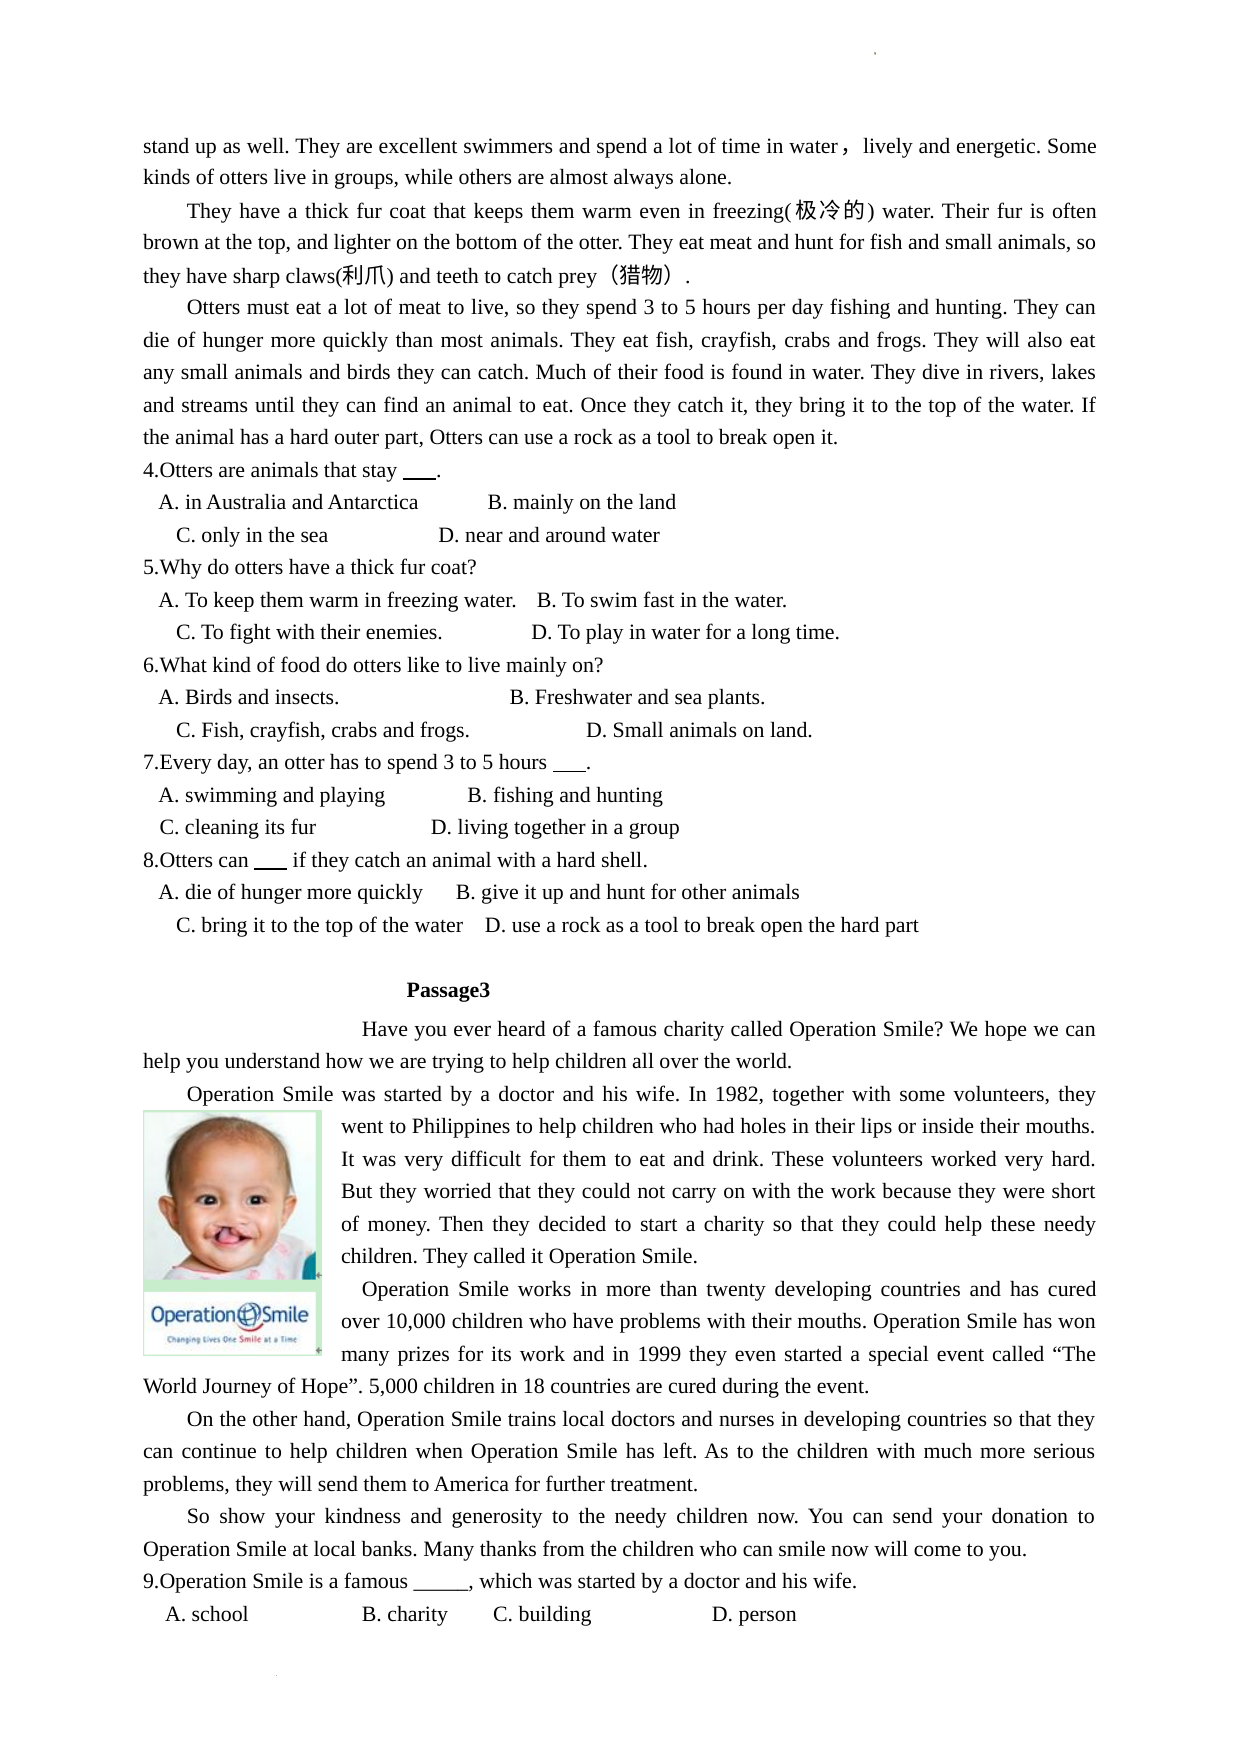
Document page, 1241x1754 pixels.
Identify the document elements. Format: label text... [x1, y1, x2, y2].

text A. school B. charity C. building D. person [143, 1597, 1097, 1629]
text On the other hand, Operation Smile trains local doctors and nurses in developing countries so that they can continue to help children when Operation Smile has left. As to the children with much more serious problems, they will send them to America for further treatment. [143, 1402, 1097, 1499]
text C. cleaning its fur D. living together in a group [143, 810, 1097, 843]
text 4.Otters are animals that stay . [143, 453, 1097, 485]
text A. To keep them warm in freezing water. B. To swim fast in the water. [143, 583, 1097, 615]
text Operation Smile was started by a doctor and his wife. In 1982, together with some volunteers, they went to Philippines to help children who had holes in their lips or inside their mouths. It was very difficult for them to eat and drink. These volunteers worked very hard. But they worried that they could not carry on with the work because they were short of money. Then they decided to start a charity so that they could help these needy children. They called it Operation Smile. [143, 1077, 1097, 1272]
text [143, 128, 1097, 193]
text C. Fish, crayfish, crabs and frogs. D. Small animals on land. [143, 713, 1097, 745]
text A. Birds and insects. B. Freshwater and sea plants. [143, 680, 1097, 713]
text Otters must eat a lot of meat to live, so they spend 3 to 5 hours per day fishing and hunting. They can die of hunger more quickly than most animals. They eat fish, crayfish, crabs and frogs. They will also eat any small animals and birds they can catch. Much of their food is found in water. They dive in rivers, lakes and streams until they can find an animal to eat. Once they catch it, they bring it to the top of the water. If the animal has a hard outer part, Otters can use a rock as a tool to break open it. [143, 290, 1097, 453]
text 6.What kind of food do otters like to live mainly on? [143, 648, 1097, 680]
text So show your kindness and generosity to the needy children now. You can send your donation to Operation Smile at local banks. Many thanks from the children who can smile now will come to you. [143, 1499, 1097, 1564]
text 5.Why do otters have a thick fur coat? [143, 550, 1097, 583]
text C. To fight with their enemies. D. To play in water for a long time. [143, 615, 1097, 648]
text Have you ever heard of a famous charity called Operation Smile? We hope we can help you understand how we are trying to help children all over the world. [143, 1012, 1097, 1077]
text 9.Operation Smile is a famous _____, which was started by a doctor and his wife. [143, 1564, 1097, 1597]
text 8.Otters can if they catch an animal with a hard shell. [143, 843, 1097, 875]
text They have a thick fur coat that keeps them warm even in freezing(极冷的) water. Their fur is often brown at the top, and lighter on the bottom of the otter. They eat meat and hunt for fish and small animals, so they have sharp claws(利爪) and teeth to catch prey（猎物）. [143, 193, 1097, 290]
text A. die of hunger more quickly B. give it up and hunt for other animals [143, 875, 1097, 908]
text A. swimming and playing B. fishing and hunting [143, 778, 1097, 810]
picture [143, 1110, 322, 1356]
text 7.Every day, an otter has to spend 3 to 5 hours . [143, 745, 1097, 778]
text A. in Australia and Antarctica B. mainly on the land [143, 485, 1097, 518]
text C. only in the sea D. near and around water [143, 518, 1097, 550]
text Passage3 [143, 973, 1097, 1005]
text C. bring it to the top of the water D. use a rock as a tool to break open the hard part [143, 908, 1097, 940]
text Operation Smile works in more than twenty developing countries and has cured over 10,000 children who have problems with their mouths. Operation Smile has won many prizes for its work and in 1999 they even started a special event called “The World Journey of Hope”. 5,000 children in 18 countries are cured during the event. [143, 1272, 1097, 1402]
